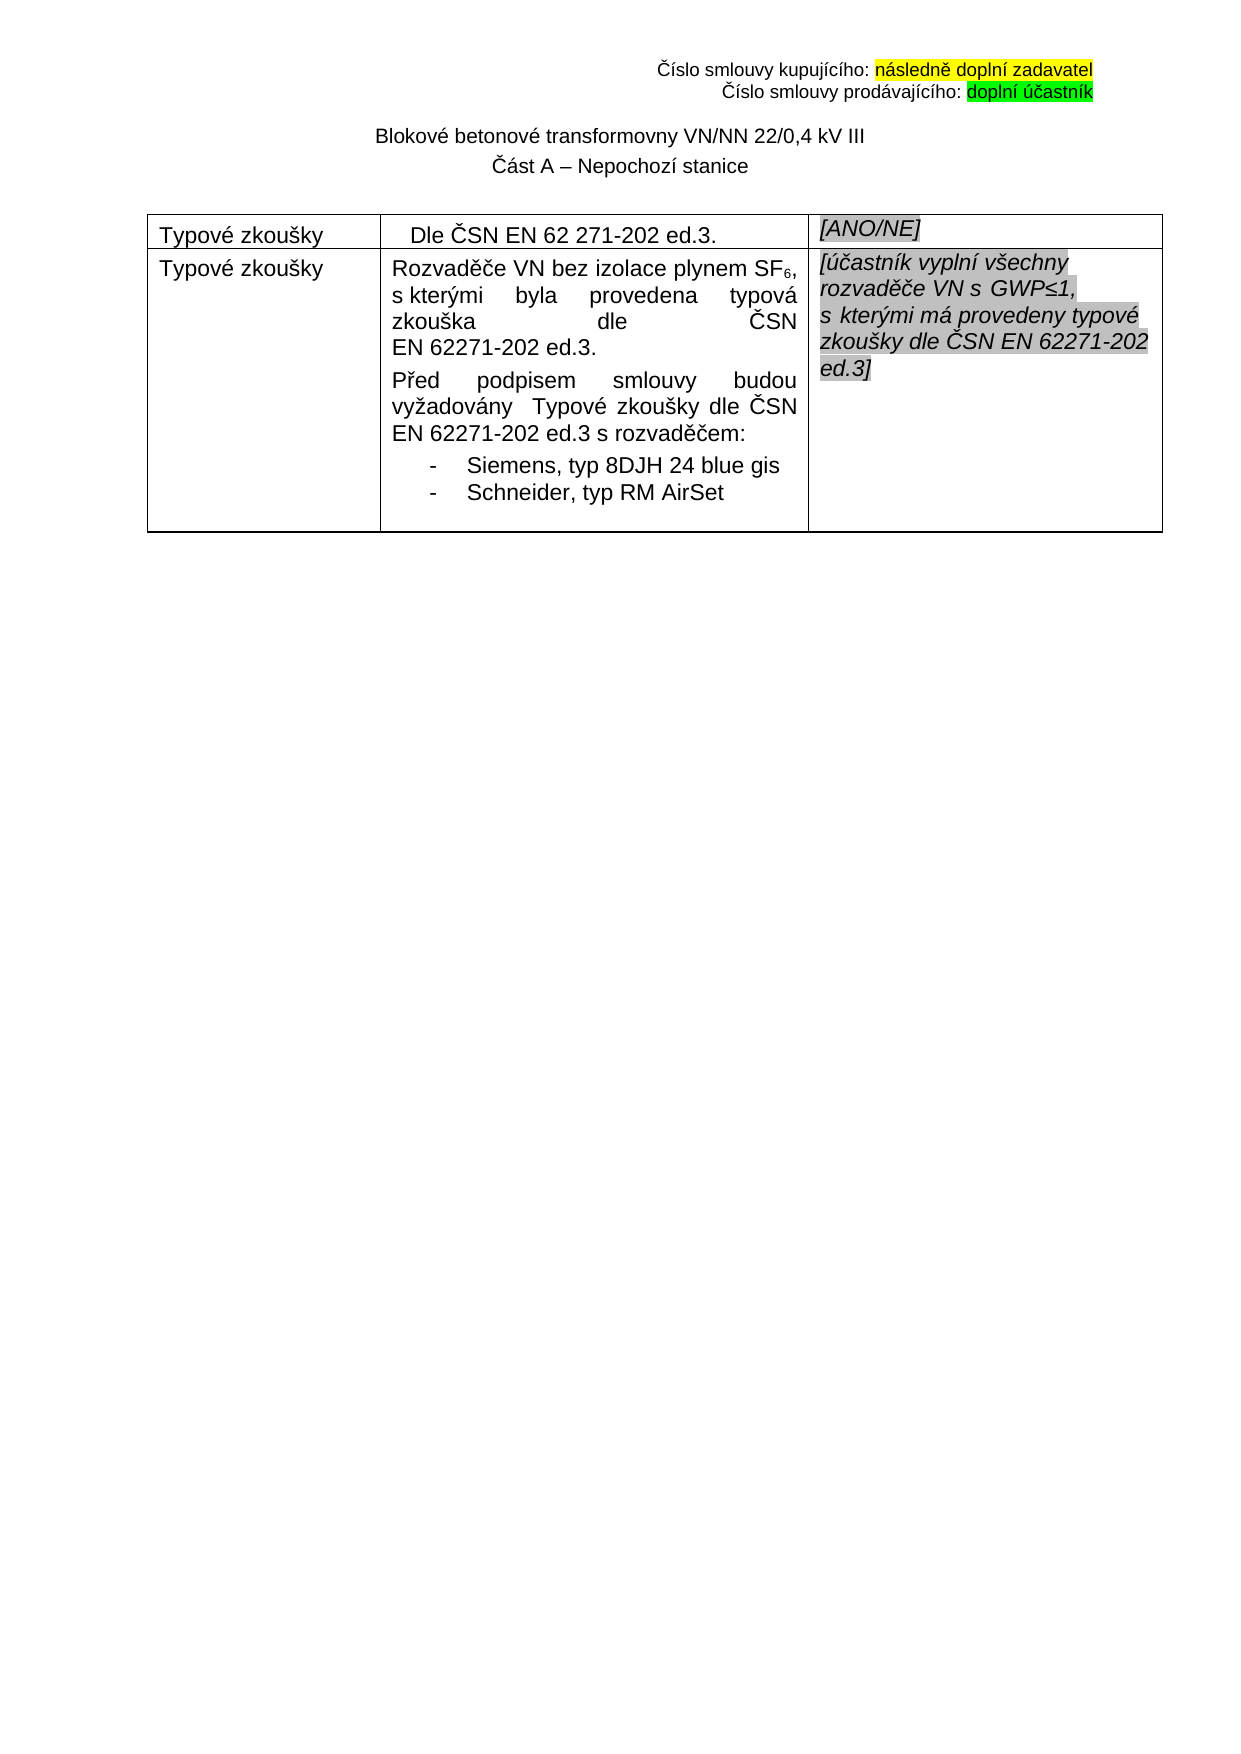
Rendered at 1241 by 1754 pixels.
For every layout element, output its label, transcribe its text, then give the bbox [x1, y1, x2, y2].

table_cell Dle ČSN EN 62 271-202 ed.3. [381, 215, 808, 248]
table_cell [ANO/NE] [809, 215, 1162, 248]
table_cell Rozvaděče VN bez izolace plynem SF6, s kterými byla provedena typová zkouška dle ČSN EN 62271-202 ed.3. Před podpisem smlouvy budou vyžadovány Typové zkoušky dle ČSN EN 62271-202 ed.3 s rozvaděčem: Siemens, typ 8DJH 24 blue gis Schneider, typ RM AirSet [381, 249, 808, 531]
table_cell Typové zkoušky [148, 215, 380, 248]
table_cell Typové zkoušky [148, 249, 380, 531]
table_cell [účastník vyplní všechny rozvaděče VN s GWP≤1, s kterými má provedeny typové zkoušky dle ČSN EN 62271-202 ed.3] [809, 249, 1162, 531]
